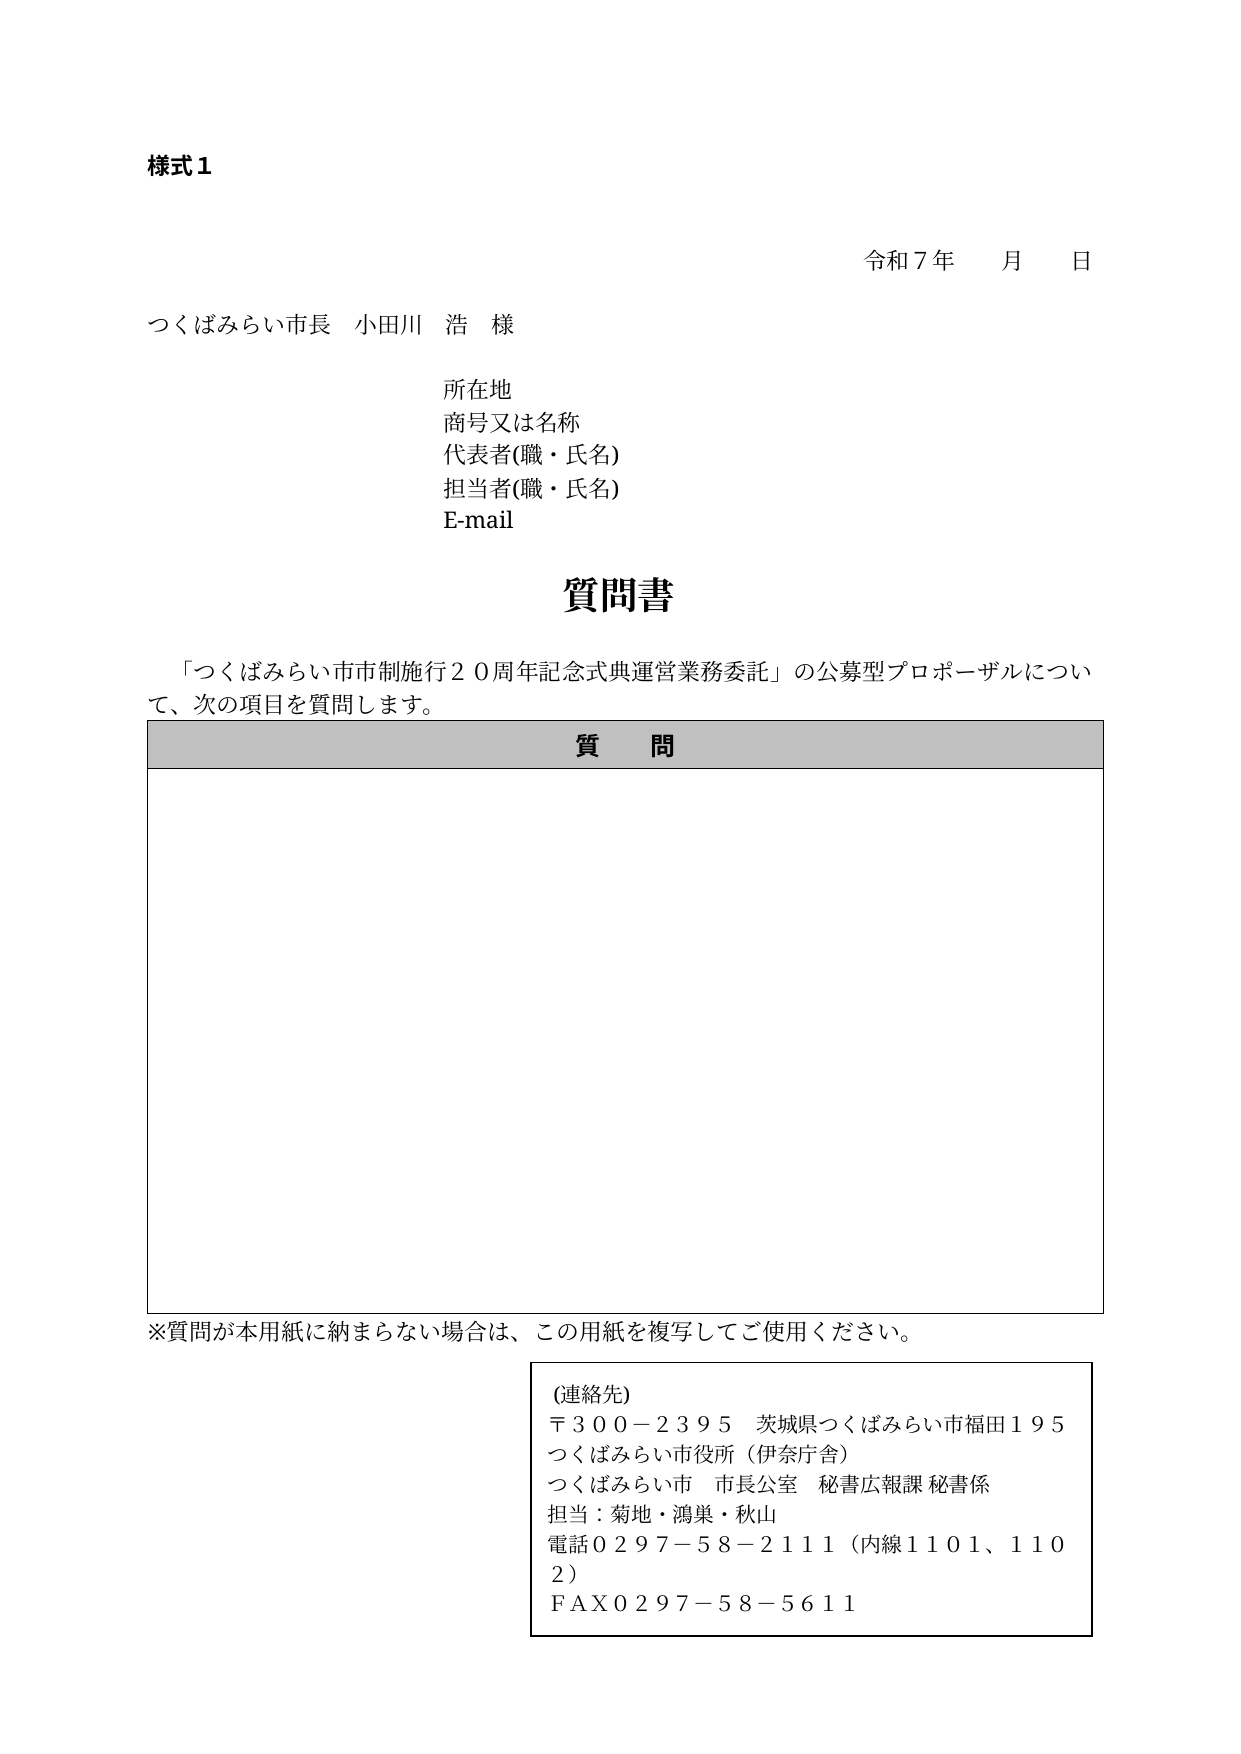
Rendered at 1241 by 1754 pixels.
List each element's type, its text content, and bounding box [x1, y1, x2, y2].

table_header 質 問 [148, 721, 1103, 768]
text つくばみらい市役所（伊奈庁舎） [548, 1438, 1091, 1468]
text 令和７年 月 日 [148, 243, 1092, 276]
text 代表者(職・氏名) [148, 438, 1124, 471]
text 所在地 [148, 372, 1092, 405]
text つくばみらい市長 小田川 浩 様 [148, 308, 1092, 341]
text 〒３００－２３９５ 茨城県つくばみらい市福田１９５ [548, 1408, 1091, 1438]
text 電話０２９７－５８－２１１１（内線１１０１、１１０２） [548, 1528, 1091, 1588]
text E-mail [148, 504, 1092, 535]
table_cell [148, 769, 1103, 1313]
text ※質問が本用紙に納まらない場合は、この用紙を複写してご使用ください。 [148, 1314, 1092, 1347]
text 質問書 [148, 566, 1092, 620]
text 「つくばみらい市市制施行２０周年記念式典運営業務委託」の公募型プロポーザルについて、次の項目を質問します。 [148, 654, 1092, 720]
text 担当者(職・氏名) [148, 471, 1092, 504]
text 商号又は名称 [148, 405, 1092, 438]
text (連絡先) [548, 1378, 1091, 1408]
text ＦＡＸ０２９７－５８－５６１１ [548, 1588, 1091, 1618]
text 担当：菊地・鴻巣・秋山 [548, 1498, 1091, 1528]
text 様式１ [148, 148, 1092, 181]
text つくばみらい市 市長公室 秘書広報課 秘書係 [548, 1468, 1091, 1498]
